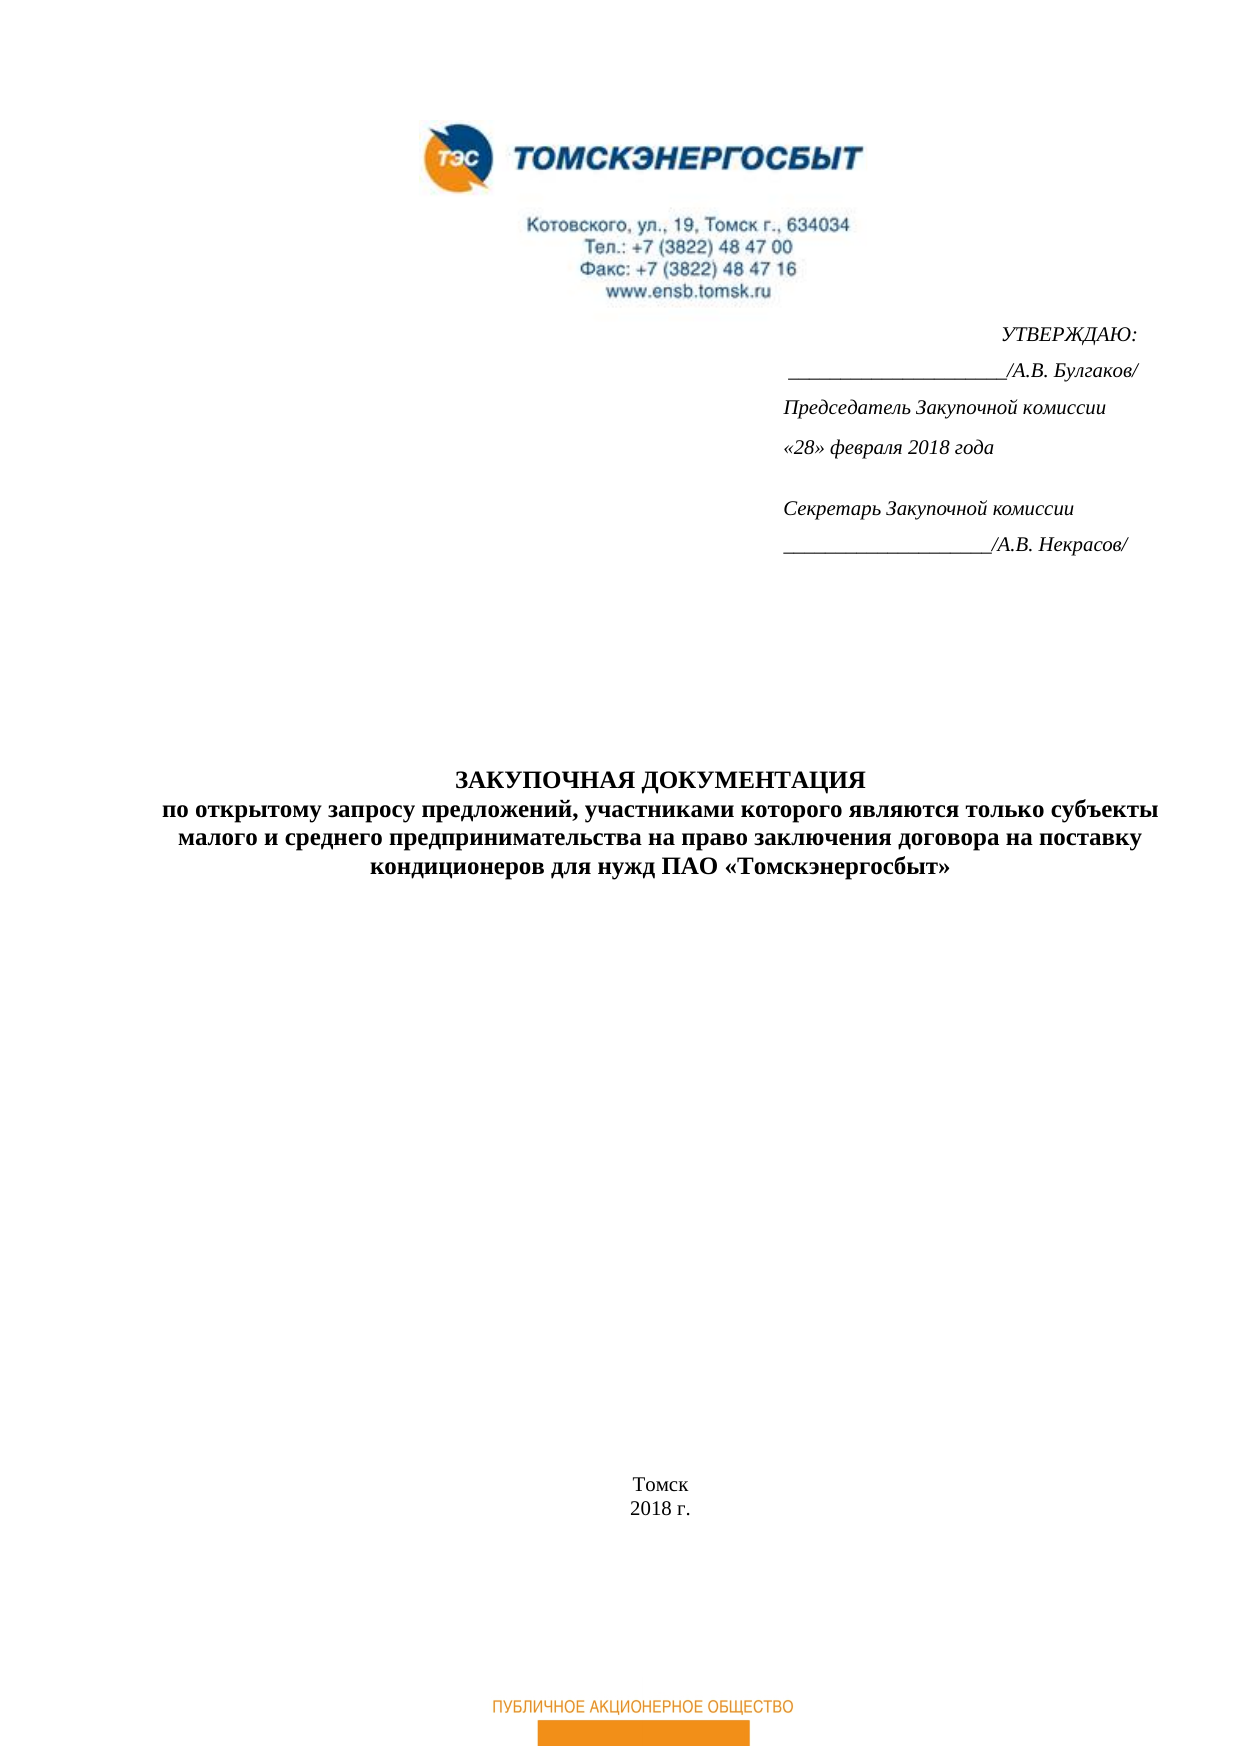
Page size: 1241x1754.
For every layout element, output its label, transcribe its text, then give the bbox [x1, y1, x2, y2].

picture [418, 120, 868, 322]
text 2018 г. [148, 1496, 1172, 1520]
text УТВЕРЖДАЮ: [148, 322, 1138, 346]
text по открытому запросу предложений, участниками которого являются только субъекты малого и среднего предпринимательства на право заключения договора на поставку кондиционеров для нужд ПАО «Томскэнергосбыт» [148, 794, 1172, 880]
text «28» февраля 2018 года [148, 435, 1172, 459]
text ЗАКУПОЧНАЯ ДОКУМЕНТАЦИЯ [148, 765, 1172, 794]
picture [488, 1677, 800, 1746]
text Томск [148, 1472, 1172, 1496]
text _____________________/А.В. Булгаков/ [148, 358, 1138, 382]
text Председатель Закупочной комиссии [783, 395, 1172, 419]
text Секретарь Закупочной комиссии [783, 496, 1172, 520]
text ____________________/А.В. Некрасов/ [783, 532, 1172, 556]
